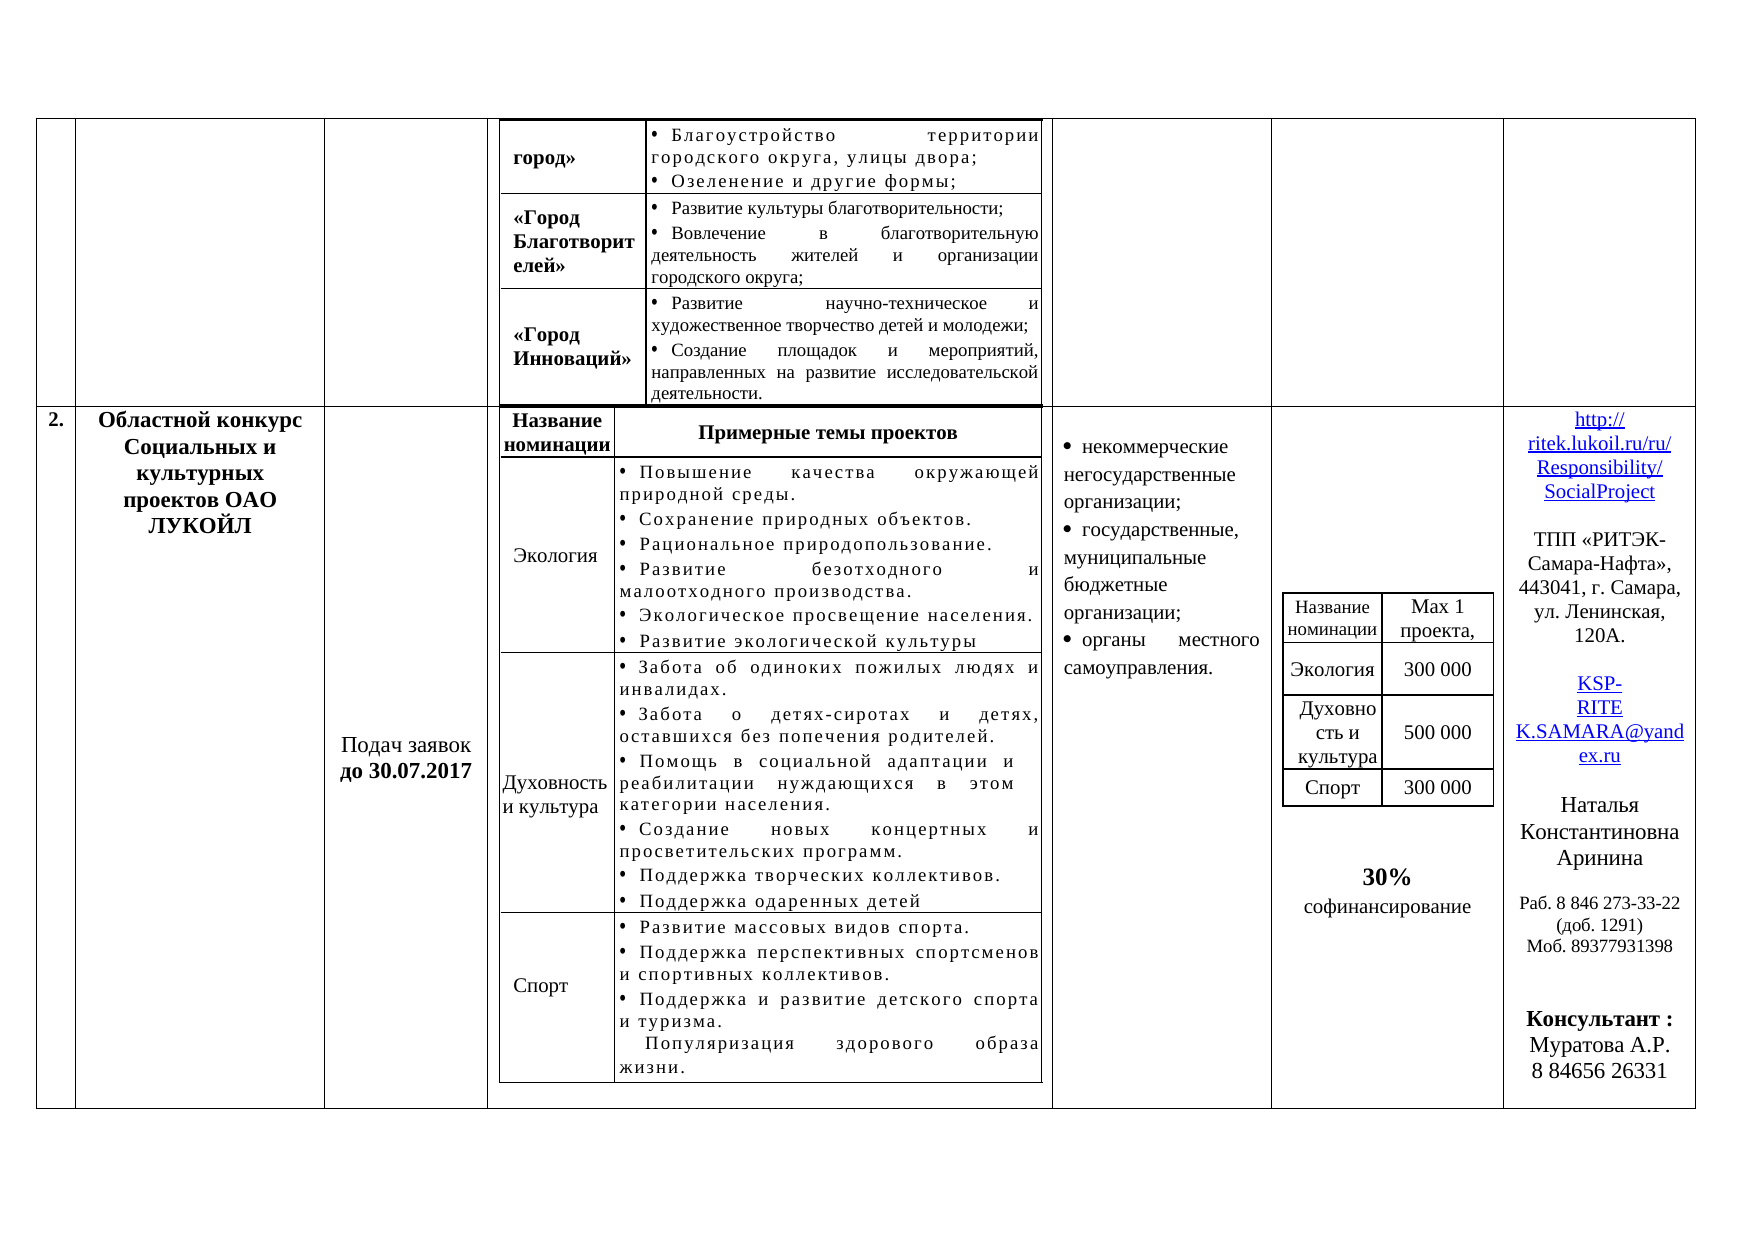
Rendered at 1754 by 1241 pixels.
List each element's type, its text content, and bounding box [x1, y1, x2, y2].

table_cell [1272, 119, 1503, 406]
table_cell [647, 194, 1041, 288]
table_cell [500, 121, 645, 193]
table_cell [1504, 119, 1695, 406]
table_cell 30% софинансирование [1272, 407, 1503, 1108]
table_cell [488, 407, 1052, 1108]
table_cell [647, 289, 1041, 404]
table_cell Областной конкурс Социальных и культурных проектов ОАО ЛУКОЙЛ [76, 407, 324, 1108]
table_cell некоммерческие негосударственные организации; государственные, муниципальные бюджетные организации; органы местного самоуправления. [1053, 407, 1271, 1108]
table_cell [647, 121, 1041, 193]
table_cell [1042, 119, 1052, 406]
table_cell http://ritek.lukoil.ru/ru/Responsibility/SocialProject ТПП «РИТЭК-Самара-Нафта», 443041, г. Самара, ул. Ленинская, 120А. KSP-RITEK.SAMARA@yandex.ru Наталья Константиновна Аринина Раб. 8 846 273-33-22 (доб. 1291) Моб. 89377931398 Консультант : Муратова А.Р. 8 84656 26331 [1504, 407, 1695, 1108]
table_cell [500, 194, 645, 288]
table_cell Подач заявок до 30.07.2017 [325, 407, 487, 1108]
table_cell 1. [37, 119, 75, 406]
table_cell 2. [37, 407, 75, 1108]
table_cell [325, 119, 487, 406]
table_cell [488, 119, 499, 406]
table_cell [500, 289, 645, 404]
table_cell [76, 119, 324, 406]
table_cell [1053, 119, 1271, 406]
